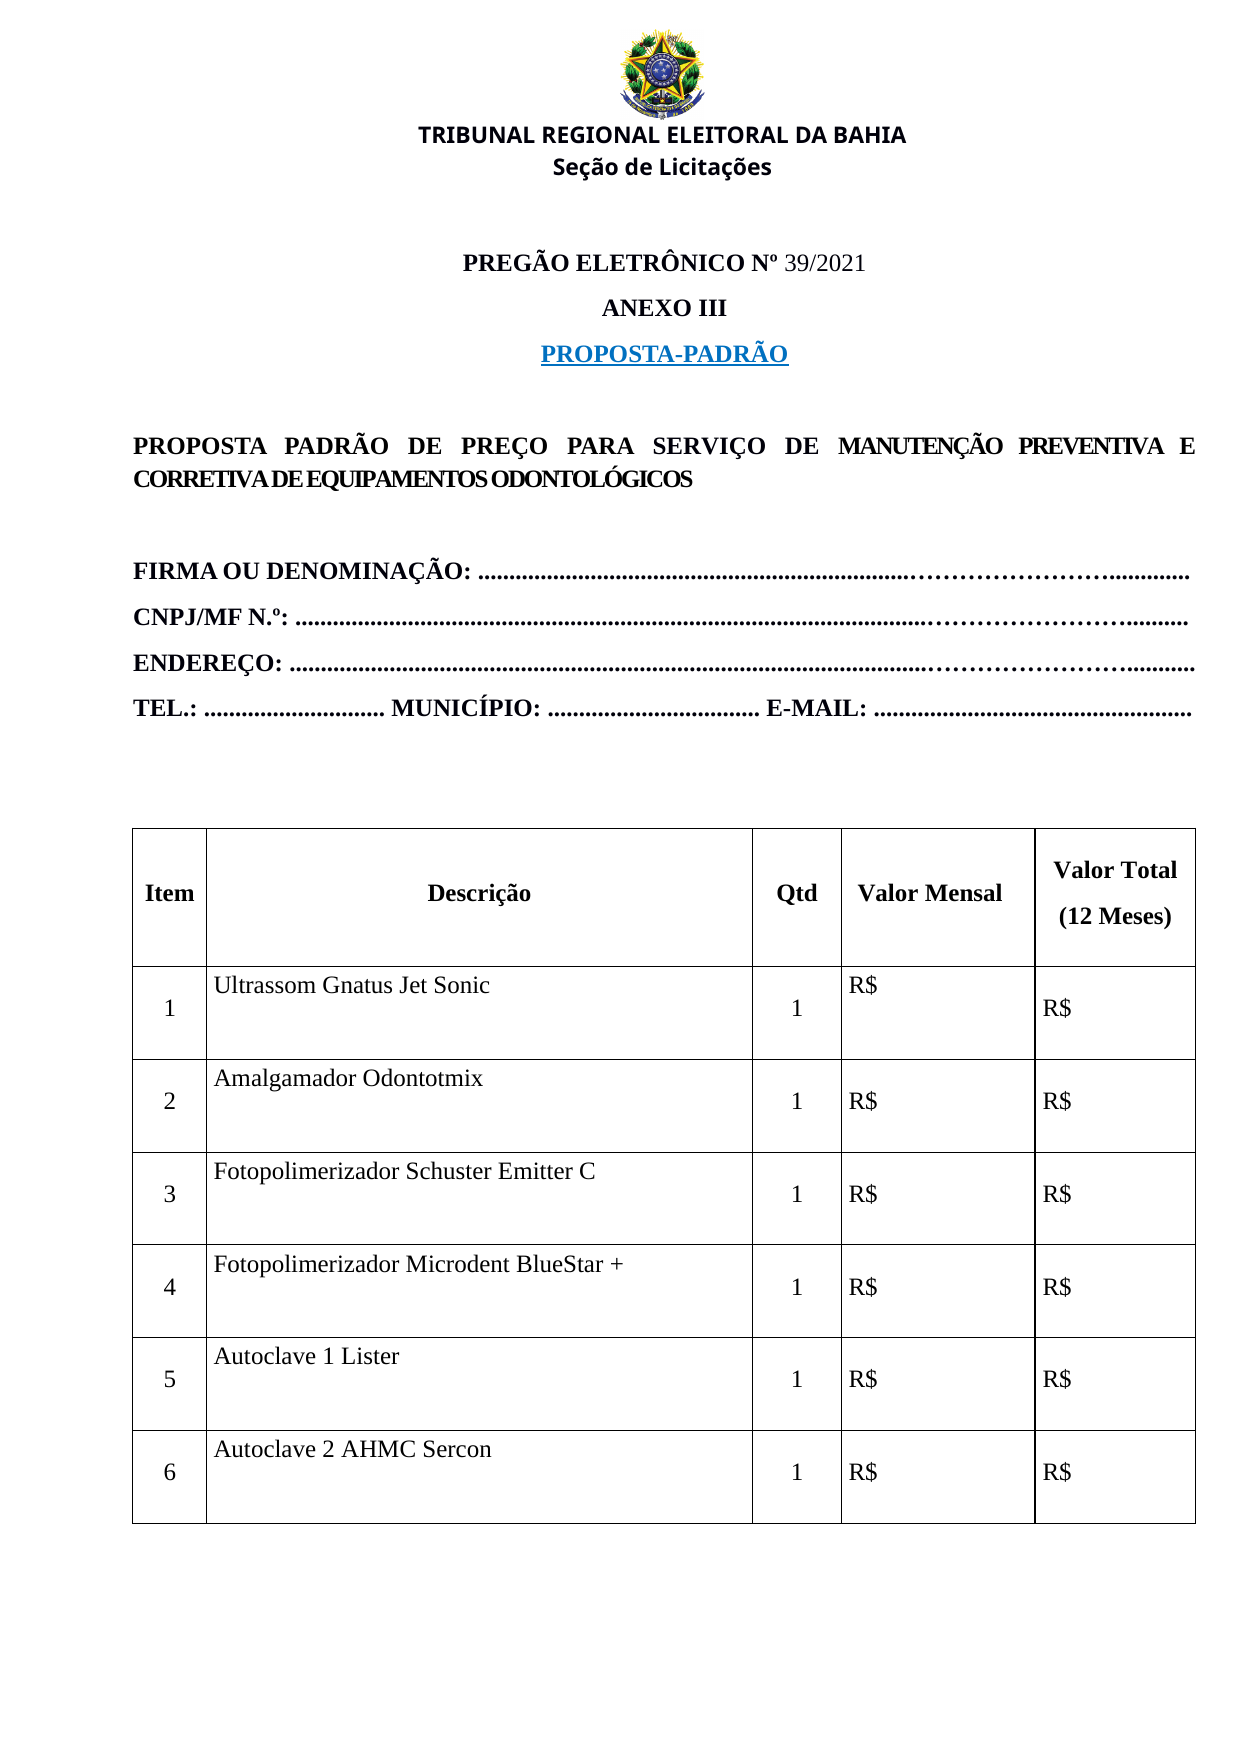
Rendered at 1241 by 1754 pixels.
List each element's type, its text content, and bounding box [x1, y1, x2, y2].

table_cell [930, 1060, 1034, 1152]
table_cell Fotopolimerizador Microdent BlueStar + [207, 1245, 752, 1337]
table_cell R$ [842, 1338, 929, 1430]
table_cell 3 [133, 1153, 206, 1244]
table_cell R$ [1036, 1060, 1195, 1152]
table_cell 5 [133, 1338, 206, 1430]
table_header Descrição [207, 829, 752, 966]
table_cell [930, 1153, 1034, 1244]
table_header [1018, 829, 1034, 966]
table_cell [930, 1245, 1034, 1337]
table_cell R$ [1036, 967, 1195, 1059]
table_header Item [133, 829, 206, 966]
table_cell Autoclave 2 AHMC Sercon [207, 1431, 752, 1522]
table_cell R$ [842, 1060, 929, 1152]
text FIRMA OU DENOMINAÇÃO: .....................................................................……………………............. [133, 553, 1196, 586]
table_header Qtd [753, 829, 841, 966]
table_cell 1 [753, 1245, 841, 1337]
table_header Valor Total (12 Meses) [1036, 829, 1195, 966]
table_cell 6 [133, 1431, 206, 1522]
table_cell 1 [133, 967, 206, 1059]
table_cell [930, 1338, 1034, 1430]
table_cell 1 [753, 1431, 841, 1522]
table_cell R$ [1036, 1431, 1195, 1522]
table_cell Ultrassom Gnatus Jet Sonic [207, 967, 752, 1059]
table_cell Amalgamador Odontotmix [207, 1060, 752, 1152]
table_cell R$ [842, 1245, 929, 1337]
table_cell R$ [1036, 1153, 1195, 1244]
table_cell 4 [133, 1245, 206, 1337]
table_cell R$ [1036, 1338, 1195, 1430]
table_cell R$ [842, 1153, 929, 1244]
table_cell 2 [133, 1060, 206, 1152]
table_cell [930, 1431, 1034, 1522]
table_cell 1 [753, 967, 841, 1059]
text TEL.: ............................. MUNICÍPIO: .................................. E-MAIL: ................................................... [133, 690, 1196, 723]
table_cell R$ [842, 1431, 929, 1522]
text CNPJ/MF N.º: .....................................................................................................…………………….......... [133, 598, 1196, 632]
text ANEXO III [133, 290, 1196, 323]
table_cell 1 [753, 1338, 841, 1430]
text PREGÃO ELETRÔNICO Nº [133, 244, 1196, 278]
table_cell R$ [1036, 1245, 1195, 1337]
table_cell Fotopolimerizador Schuster Emitter C [207, 1153, 752, 1244]
table_cell [930, 967, 1034, 1059]
table_cell Autoclave 1 Lister [207, 1338, 752, 1430]
table_cell 1 [753, 1153, 841, 1244]
table_cell R$ [842, 967, 929, 1059]
text ENDEREÇO: ......................................................................................................……………………........... [133, 644, 1196, 678]
text PROPOSTA-PADRÃO [133, 336, 1196, 369]
table_cell 1 [753, 1060, 841, 1152]
table_header Valor Mensal [842, 829, 1018, 966]
text PROPOSTA PADRÃO DE PREÇO PARA SERVIÇO DE MANUTENÇÃO PREVENTIVA E CORRETIVA DE EQUIPAMENTOS ODONTOLÓGICOS [133, 428, 1196, 494]
